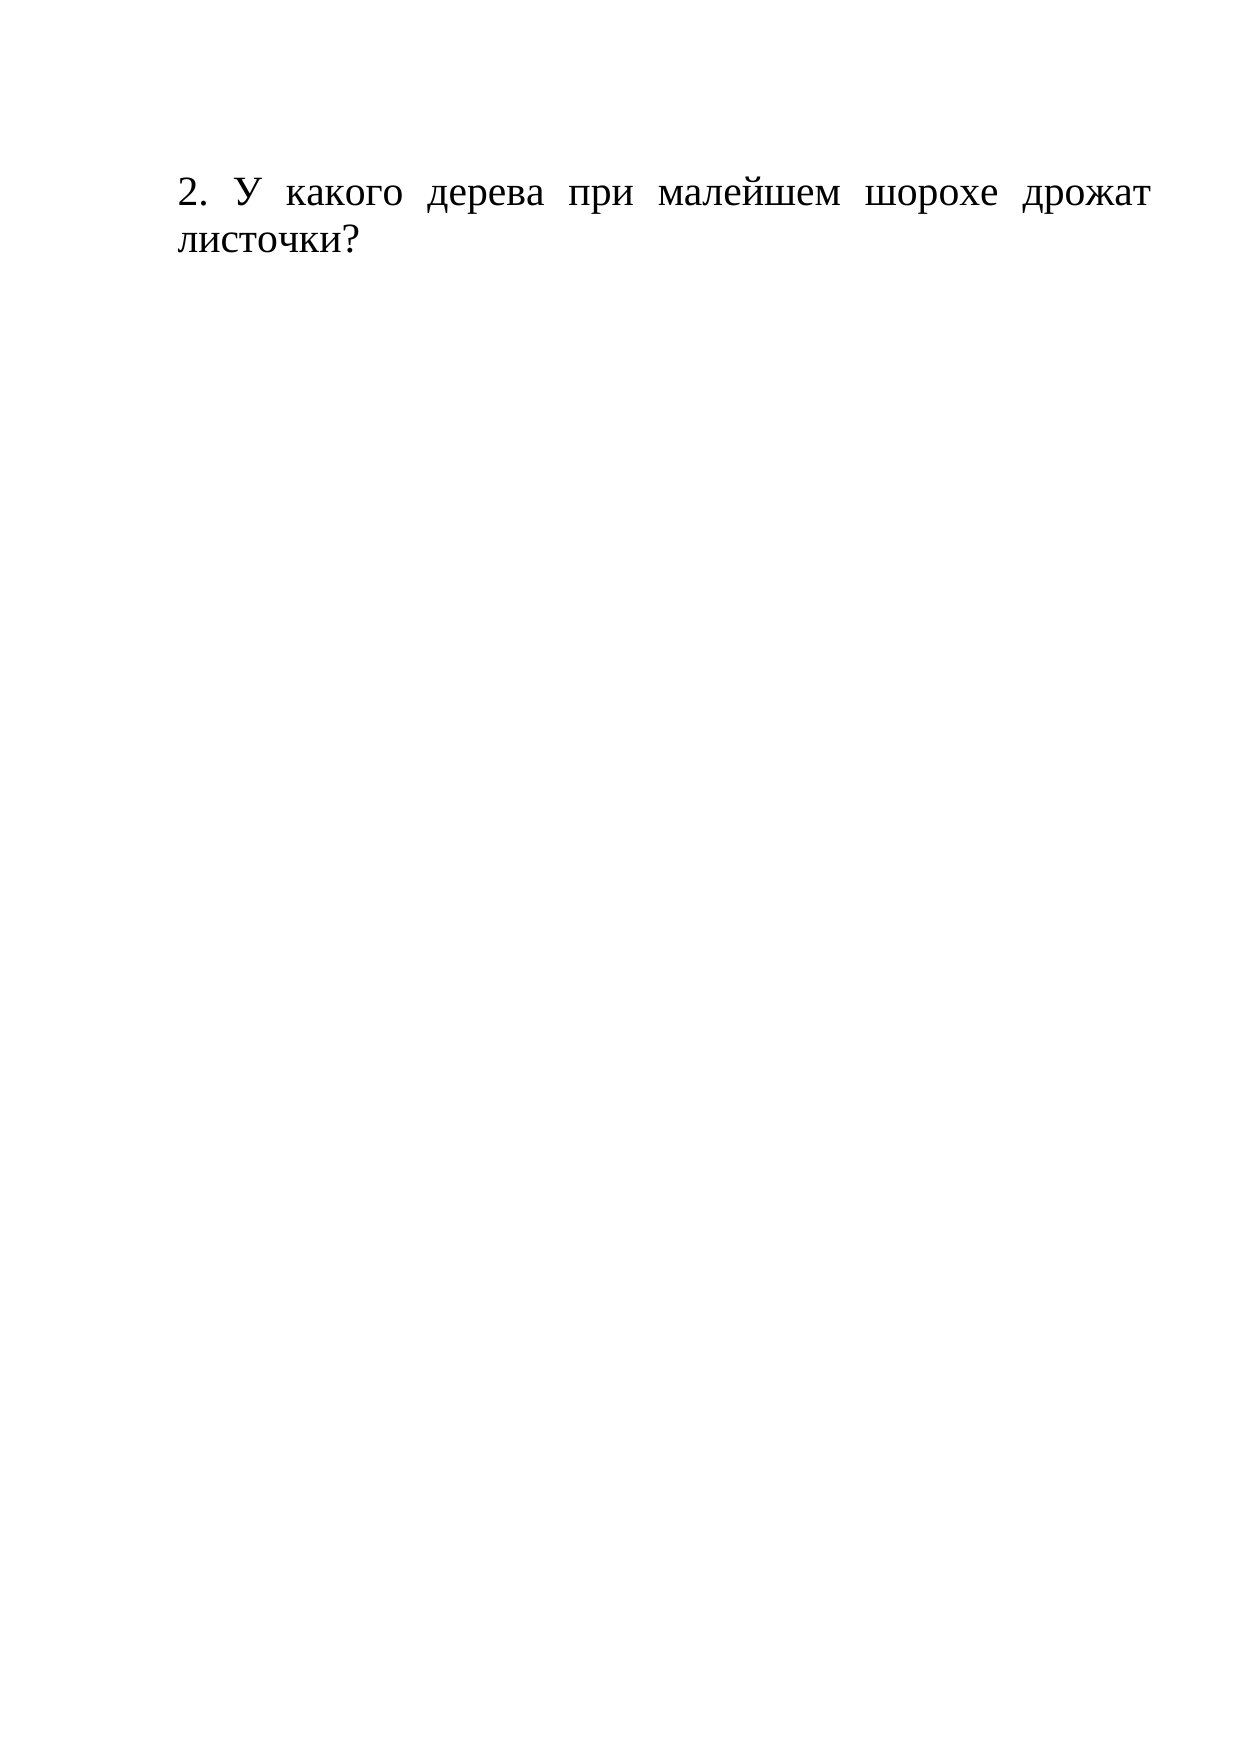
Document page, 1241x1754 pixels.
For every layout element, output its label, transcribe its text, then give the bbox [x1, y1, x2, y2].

text 2. У какого дерева при малейшем шорохе дрожат листочки? [177, 166, 1152, 262]
